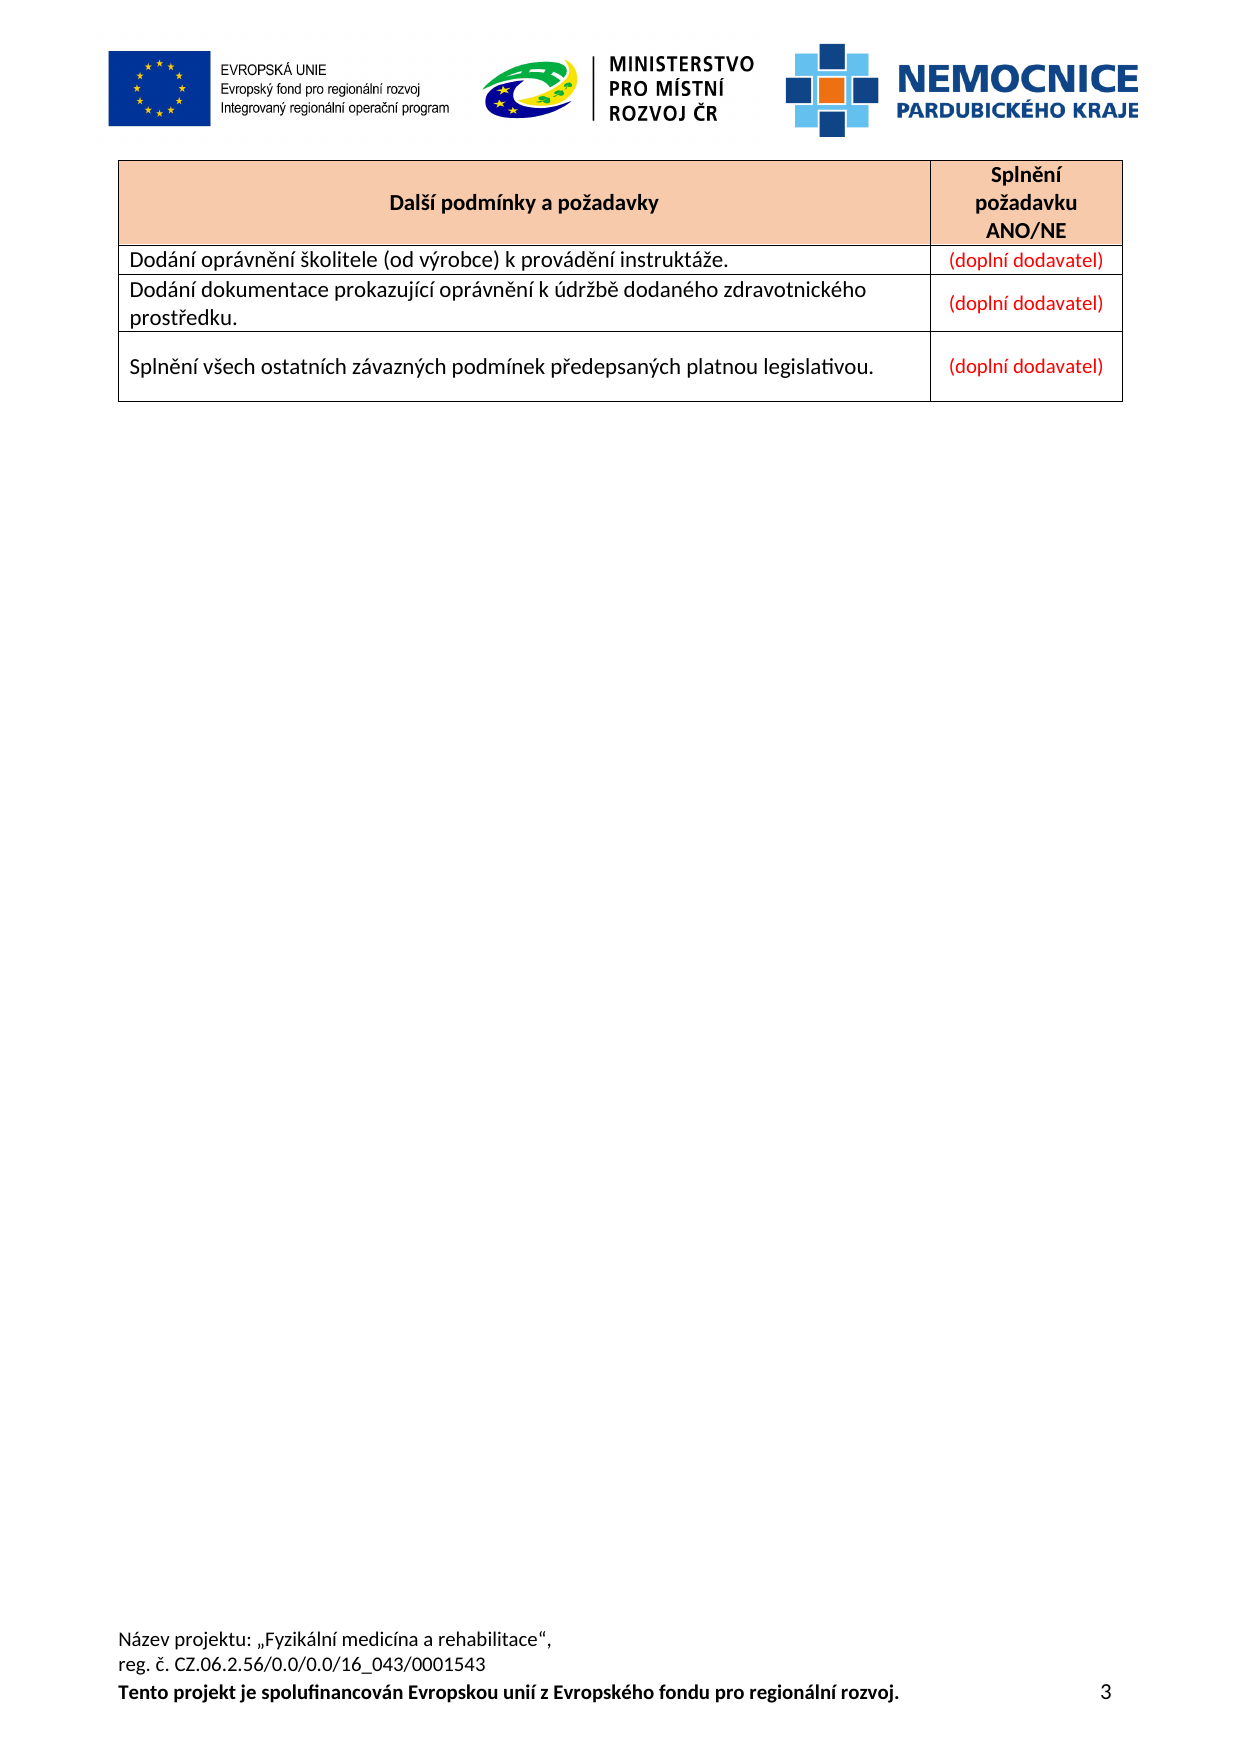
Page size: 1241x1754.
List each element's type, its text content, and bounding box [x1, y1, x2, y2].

picture [785, 42, 1138, 138]
table_cell Dodání oprávnění školitele (od výrobce) k provádění instruktáže. [119, 246, 930, 274]
table_cell Splnění všech ostatních závazných podmínek předepsaných platnou legislativou. [119, 332, 930, 401]
table_cell (doplní dodavatel) [931, 332, 1122, 401]
table_cell Dodání dokumentace prokazující oprávnění k údržbě dodaného zdravotnického prostředku. [119, 275, 930, 331]
table_cell (doplní dodavatel) [931, 246, 1122, 274]
table_header Další podmínky a požadavky [119, 161, 930, 244]
table_header Splnění požadavku ANO/NE [931, 161, 1122, 244]
picture [86, 25, 776, 151]
table_cell (doplní dodavatel) [931, 275, 1122, 331]
